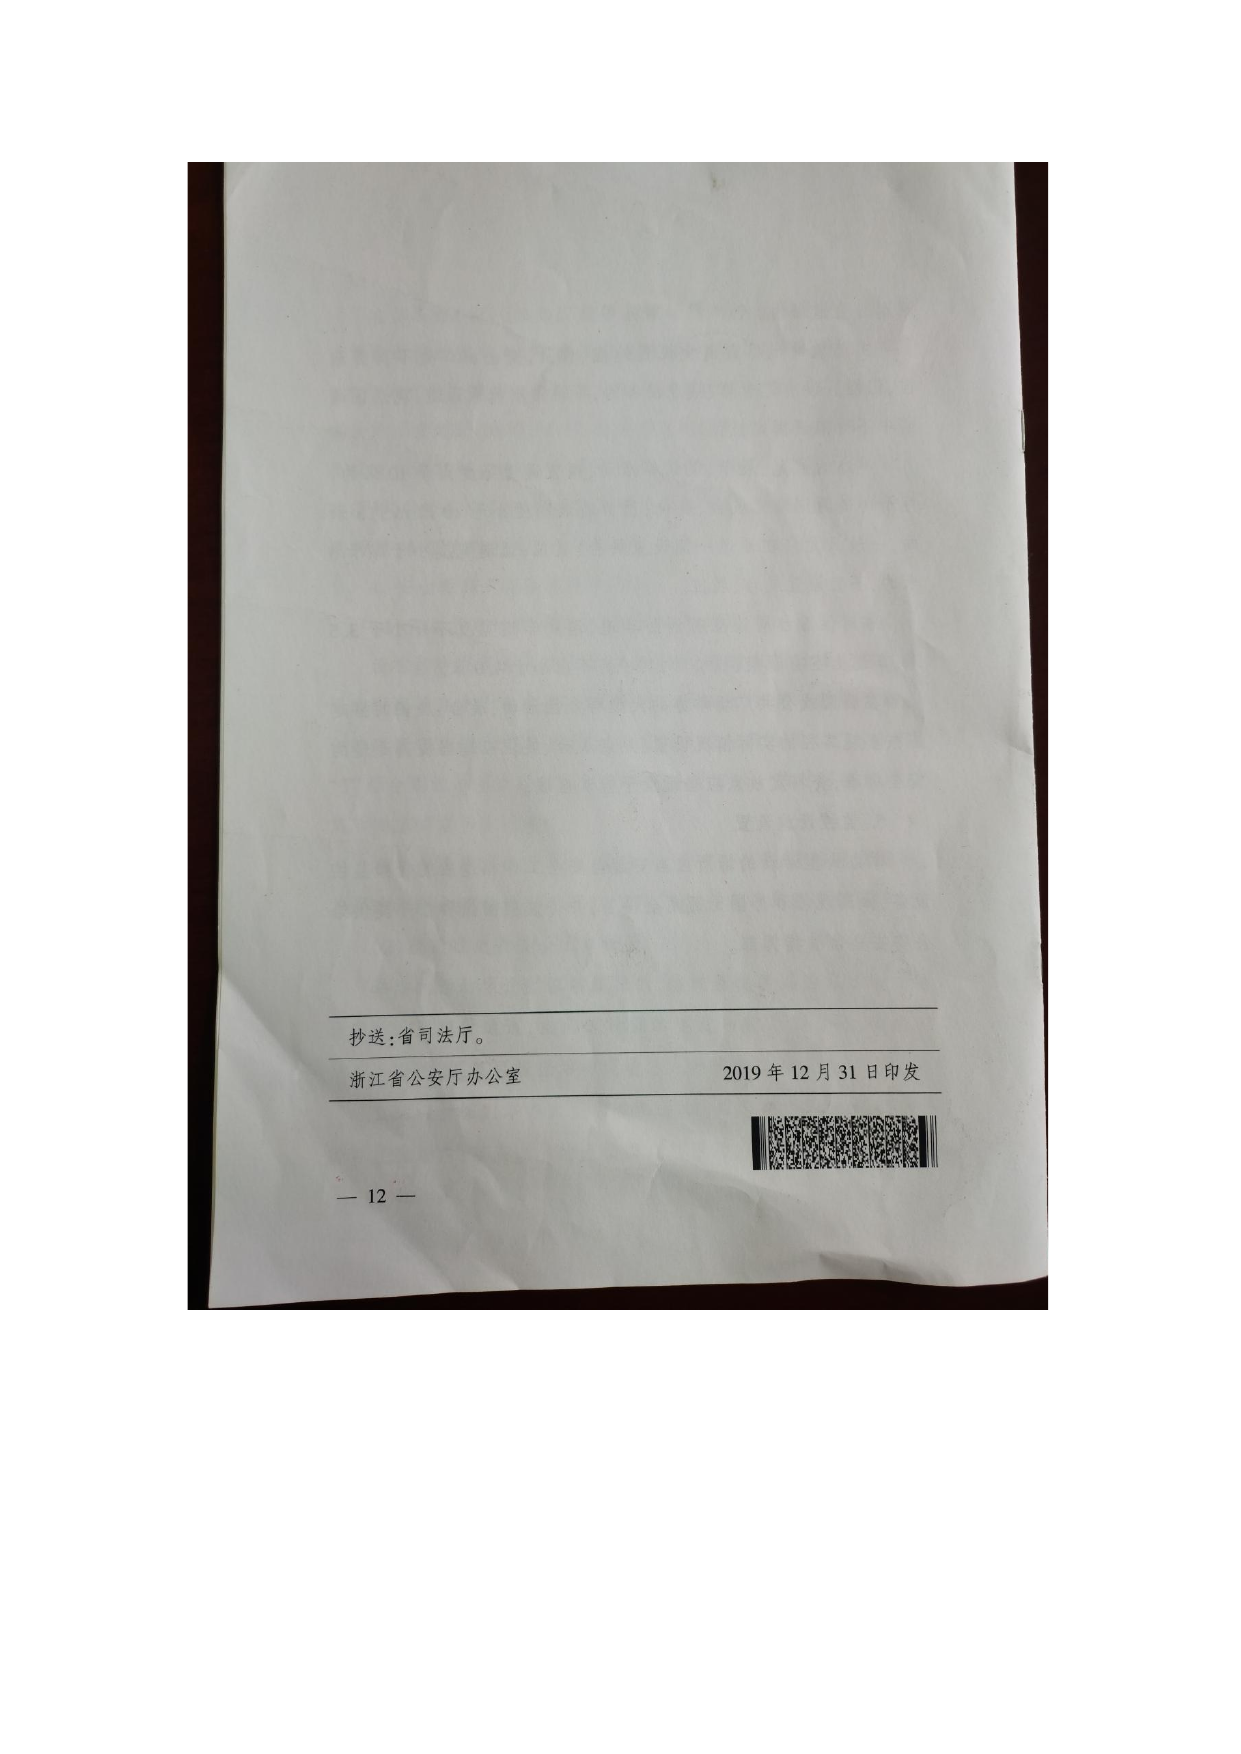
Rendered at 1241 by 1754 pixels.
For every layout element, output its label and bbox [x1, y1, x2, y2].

picture [187, 162, 1049, 1310]
